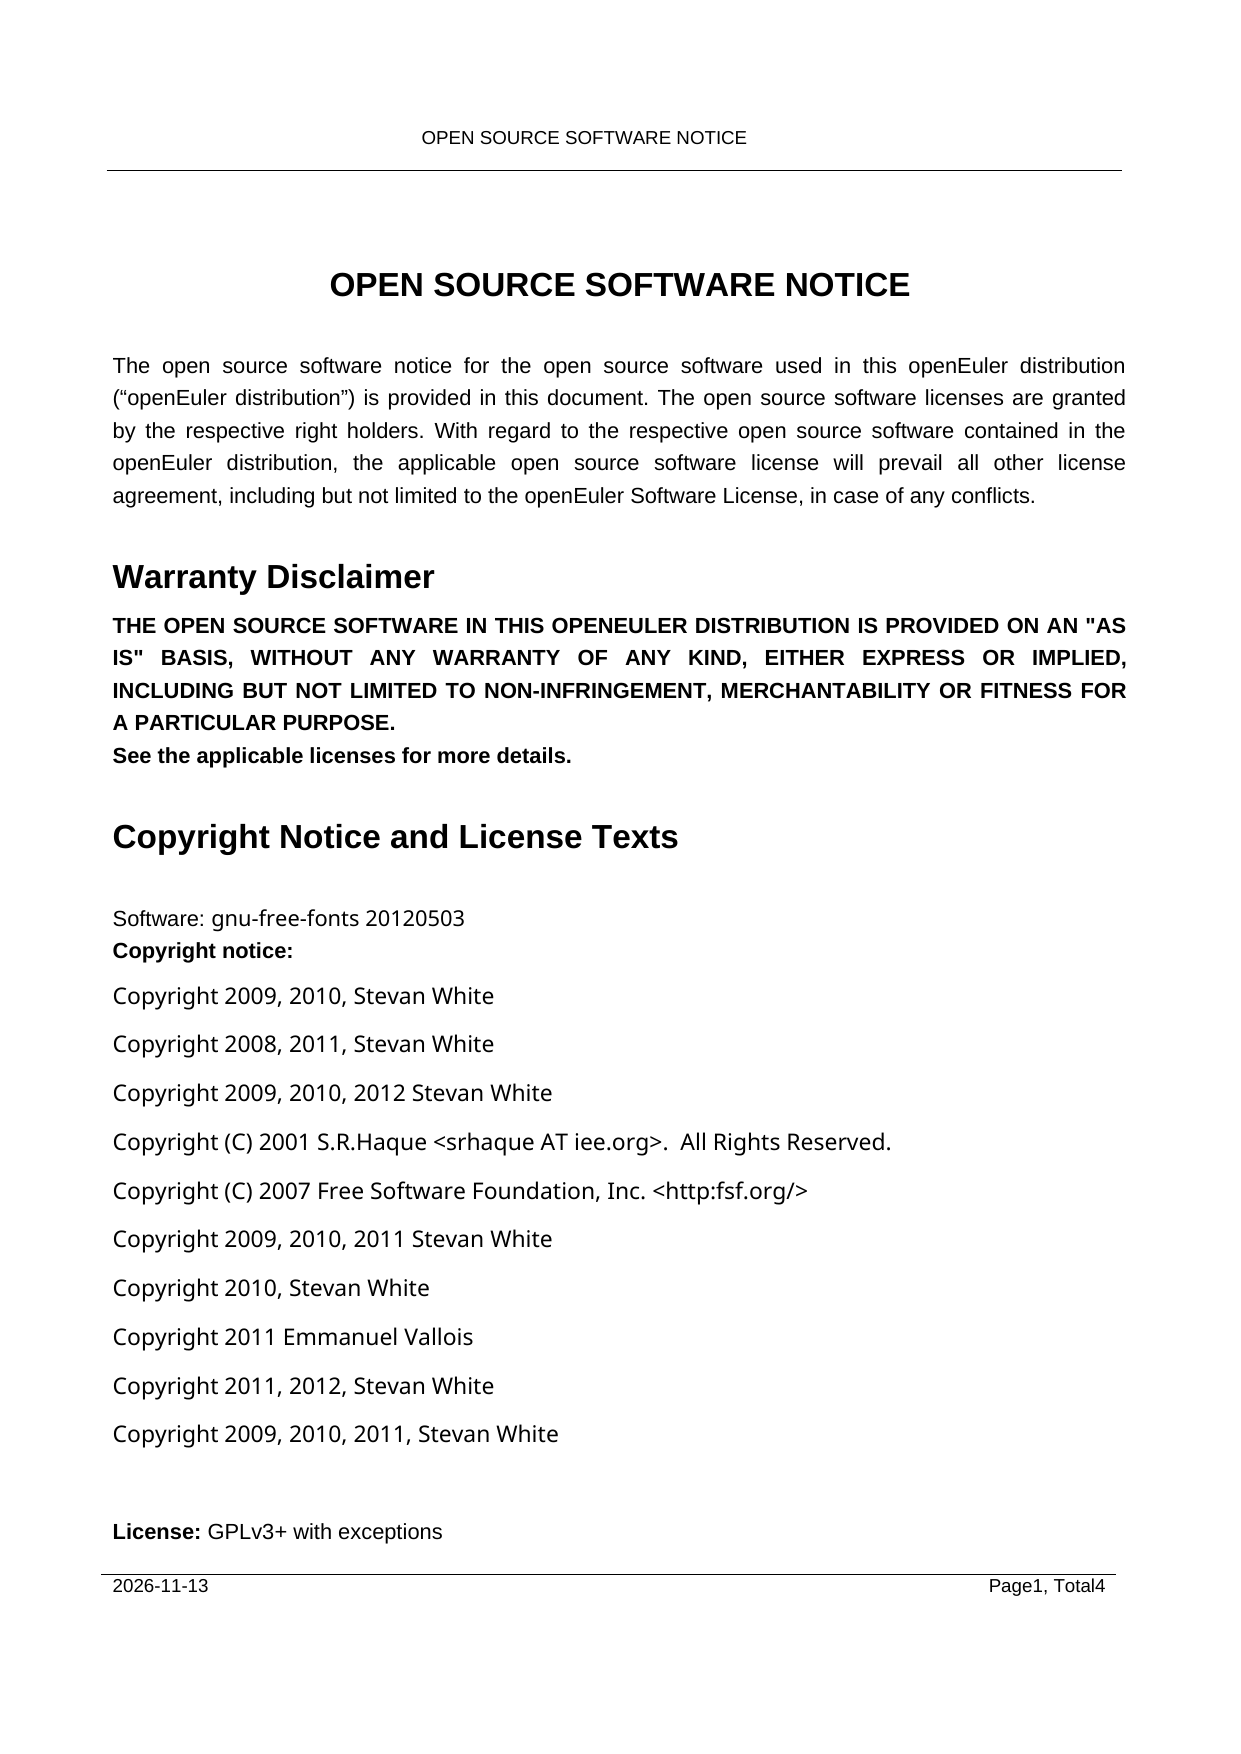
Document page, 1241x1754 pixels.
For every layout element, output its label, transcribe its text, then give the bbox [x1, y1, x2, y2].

text Software: gnu-free-fonts 20120503 [112, 901, 1128, 934]
text Copyright notice: [112, 934, 1128, 966]
text License: GPLv3+ with exceptions [112, 1515, 1128, 1548]
text Copyright Notice and License Texts [112, 804, 1128, 869]
text Copyright 2009, 2010, Stevan White Copyright 2008, 2011, Stevan White Copyright 2009, 2010, 2012 Stevan White Copyright (C) 2001 S.R.Haque <srhaque AT iee.org>. All Rights Reserved. Copyright (C) 2007 Free Software Foundation, Inc. <http:fsf.org/> Copyright 2009, 2010, 2011 Stevan White Copyright 2010, Stevan White Copyright 2011 Emmanuel Vallois Copyright 2011, 2012, Stevan White Copyright 2009, 2010, 2011, Stevan White [112, 979, 1128, 1499]
text Warranty Disclaimer [112, 544, 1128, 609]
text THE OPEN SOURCE SOFTWARE IN THIS OPENEULER DISTRIBUTION IS PROVIDED ON AN "AS IS" BASIS, WITHOUT ANY WARRANTY OF ANY KIND, EITHER EXPRESS OR IMPLIED, INCLUDING BUT NOT LIMITED TO NON-INFRINGEMENT, MERCHANTABILITY OR FITNESS FOR A PARTICULAR PURPOSE. See the applicable licenses for more details. [112, 609, 1128, 771]
text The open source software notice for the open source software used in this openEuler distribution (“openEuler distribution”) is provided in this document. The open source software licenses are granted by the respective right holders. With regard to the respective open source software contained in the openEuler distribution, the applicable open source software license will prevail all other license agreement, including but not limited to the openEuler Software License, in case of any conflicts. [112, 349, 1128, 511]
text OPEN SOURCE SOFTWARE NOTICE [112, 251, 1128, 316]
